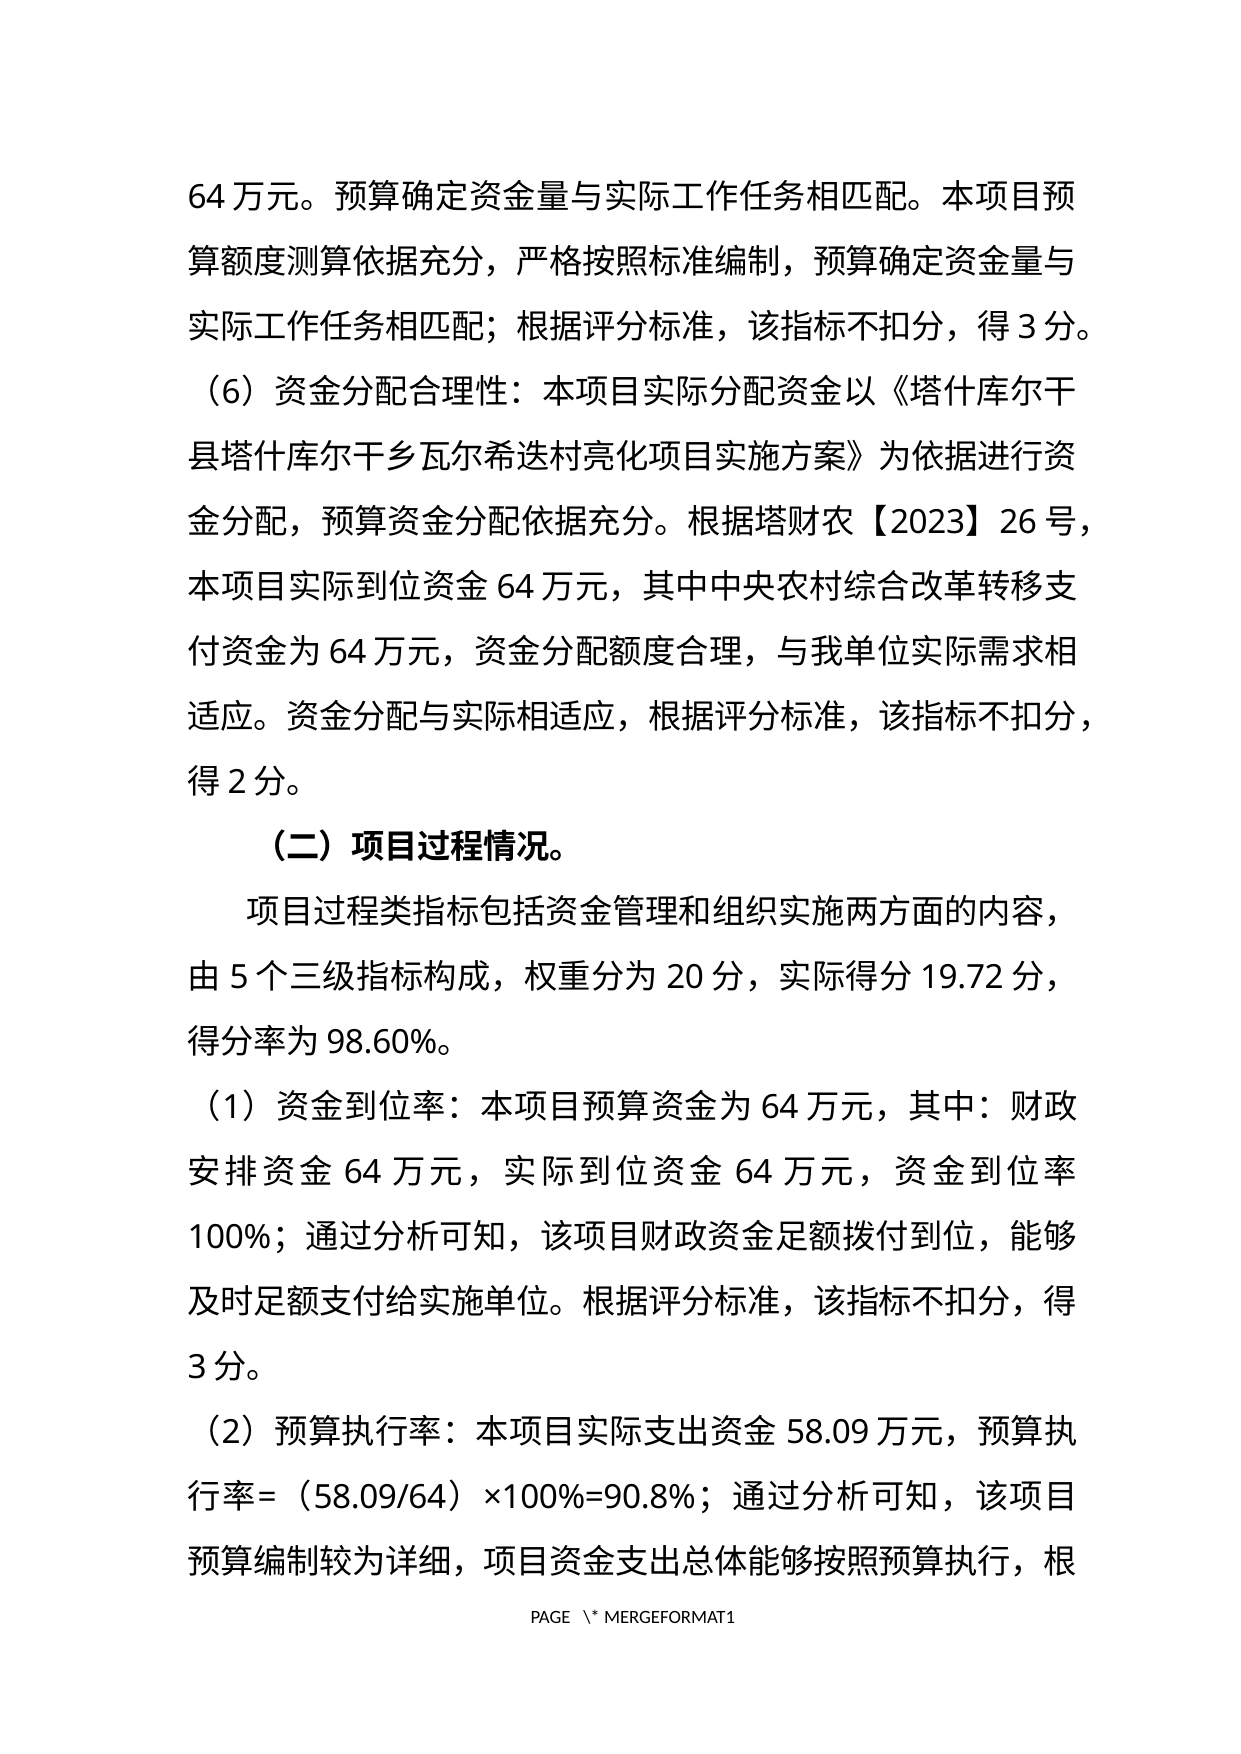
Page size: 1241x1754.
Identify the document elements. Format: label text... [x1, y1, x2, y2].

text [187, 162, 1078, 812]
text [187, 877, 1078, 1592]
text （二）项目过程情况。 [187, 812, 1078, 877]
